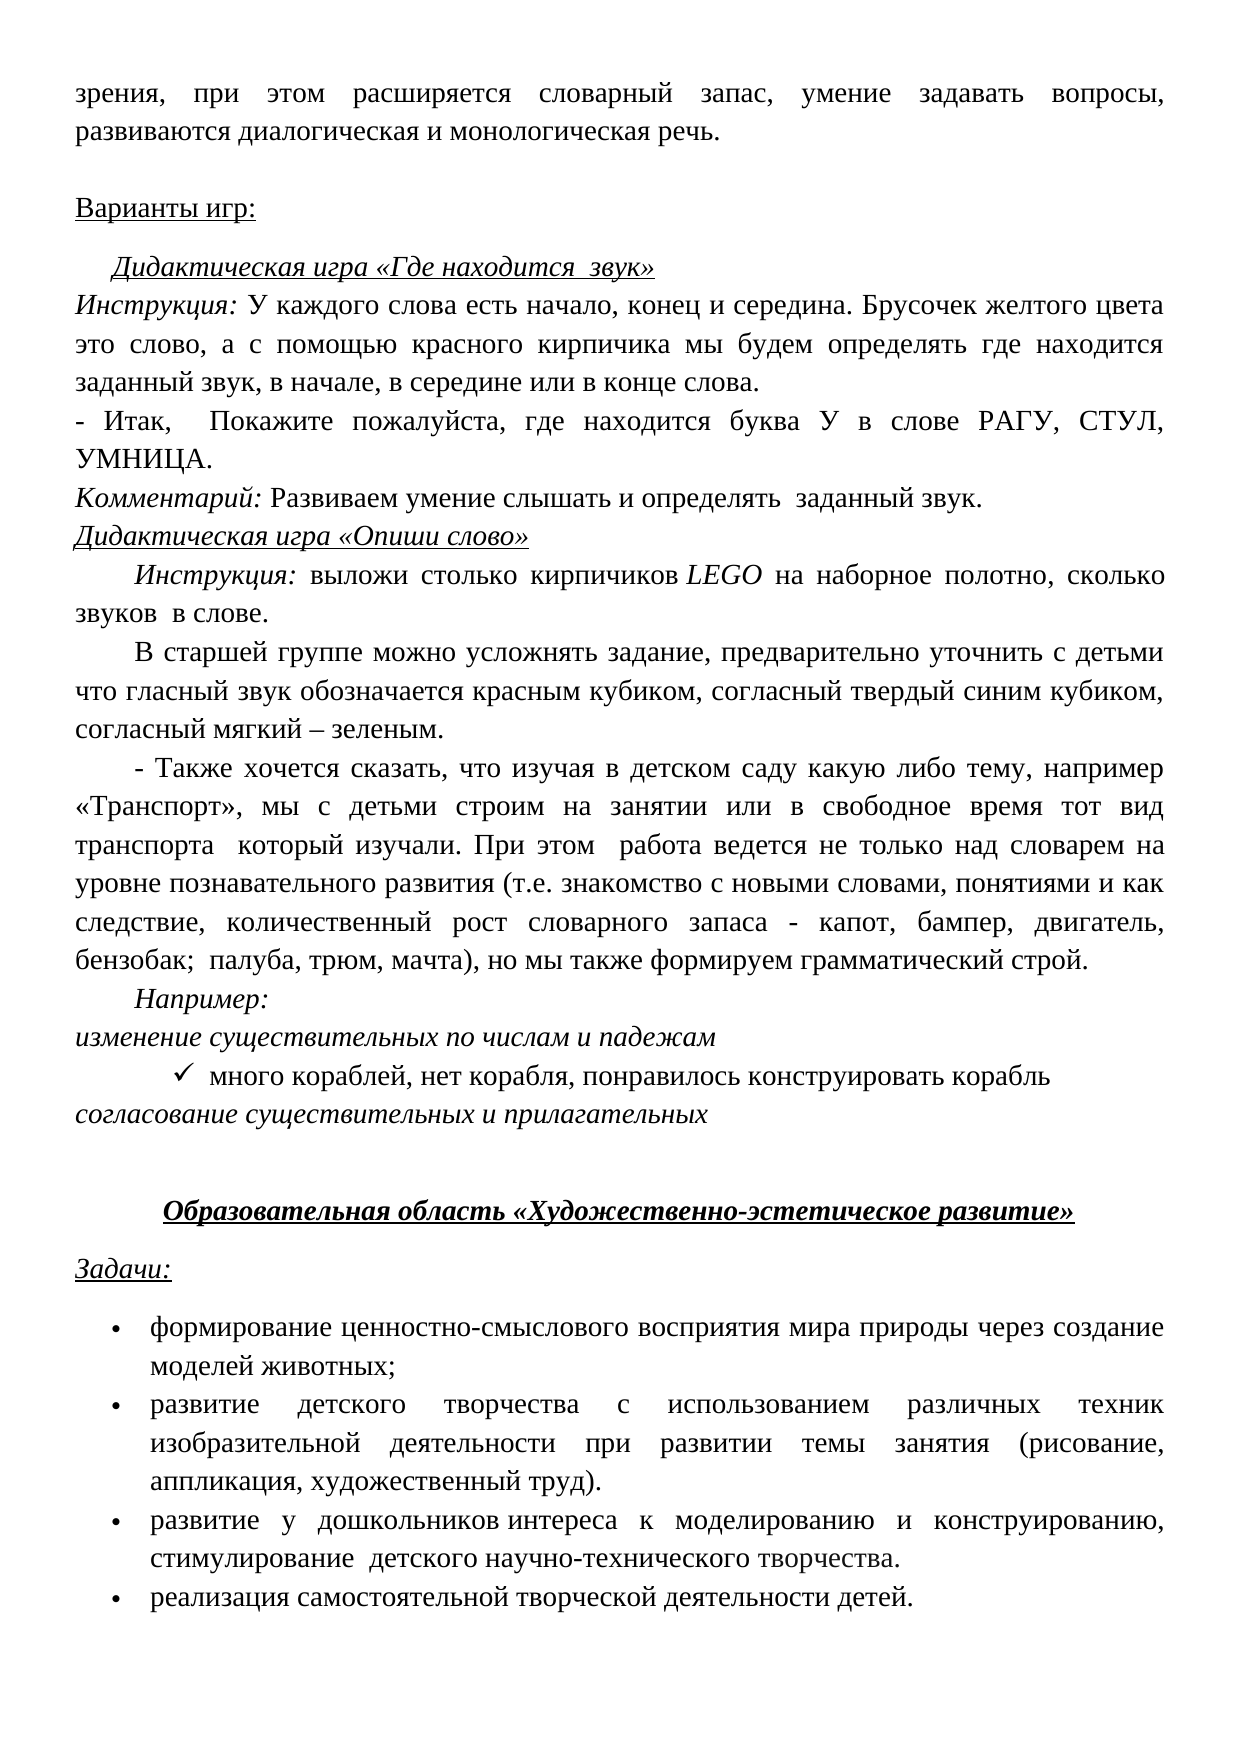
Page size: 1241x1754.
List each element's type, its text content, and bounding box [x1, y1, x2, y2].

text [75, 75, 1165, 147]
list много кораблей, нет корабля, понравилось конструировать корабль [172, 1058, 1165, 1092]
list формирование ценностно-смыслового восприятия мира природы через создание моделей животных; [112, 1309, 1165, 1381]
text Например: [75, 981, 1165, 1014]
list развитие детского творчества с использованием различных техник изобразительной деятельности при развитии темы занятия (рисование, аппликация, художественный труд). [112, 1386, 1165, 1497]
text Варианты игр: [75, 191, 1165, 224]
text Образовательная область «Художественно-эстетическое развитие» [75, 1193, 1165, 1227]
text согласование существительных и прилагательных [75, 1097, 1165, 1130]
text - Также хочется сказать, что изучая в детском саду какую либо тему, например «Транспорт», мы с детьми строим на занятии или в свободное время тот вид транспорта который изучали. При этом работа ведется не только над словарем на уровне познавательного развития (т.е. знакомство с новыми словами, понятиями и как следствие, количественный рост словарного запаса - капот, бампер, двигатель, бензобак; палуба, трюм, мачта), но мы также формируем грамматический строй. [75, 750, 1165, 976]
text Дидактическая игра «Где находится звук» [112, 249, 1165, 282]
text изменение существительных по числам и падежам [75, 1019, 1165, 1053]
text Комментарий: Развиваем умение слышать и определять заданный звук. [75, 480, 1165, 513]
text Инструкция: У каждого слова есть начало, конец и середина. Брусочек желтого цвета это слово, а с помощью красного кирпичика мы будем определять где находится заданный звук, в начале, в середине или в конце слова. [75, 287, 1165, 398]
text Дидактическая игра «Опиши слово» [75, 518, 1165, 552]
list развитие у дошкольников интереса к моделированию и конструированию, стимулирование детского научно-технического творчества. [112, 1502, 1165, 1574]
text - Итак, Покажите пожалуйста, где находится буква У в слове РАГУ, СТУЛ, УМНИЦА. [75, 403, 1165, 475]
list реализация самостоятельной творческой деятельности детей. [112, 1579, 1165, 1613]
text В старшей группе можно усложнять задание, предварительно уточнить с детьми что гласный звук обозначается красным кубиком, согласный твердый синим кубиком, согласный мягкий – зеленым. [75, 634, 1165, 745]
text Задачи: [75, 1251, 1165, 1285]
text Инструкция: выложи столько кирпичиков LEGO на наборное полотно, сколько звуков в слове. [75, 557, 1165, 629]
